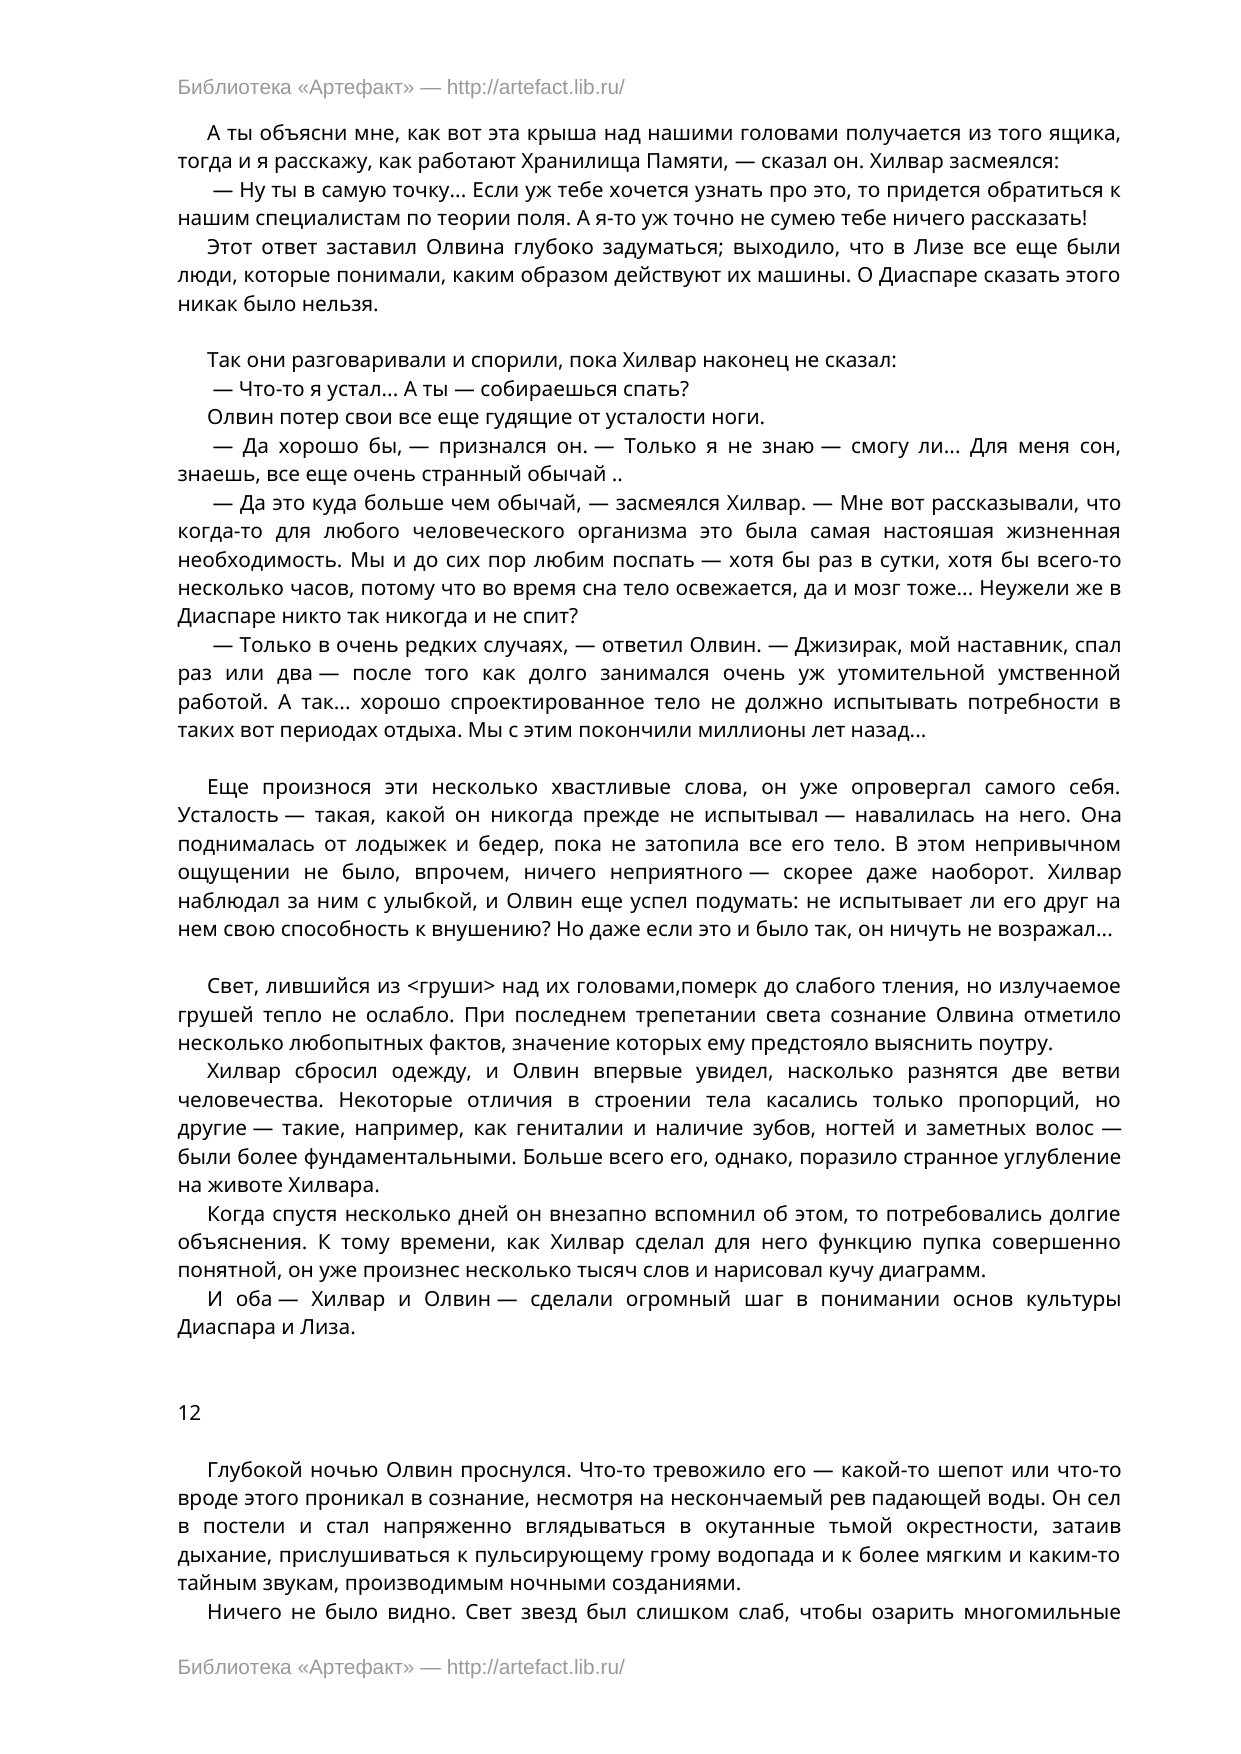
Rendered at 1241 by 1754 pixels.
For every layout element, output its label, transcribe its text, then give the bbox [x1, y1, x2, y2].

text Так они разговаривали и спорили, пока Хилвар наконец не сказал: [177, 346, 1122, 374]
text Этот ответ заставил Олвина глубоко задуматься; выходило, что в Лизе все еще были люди, которые понимали, каким образом действуют их машины. О Диаспаре сказать этого никак было нельзя. [177, 232, 1122, 317]
text Свет, лившийся из <груши> над их головами,померк до слабого тления, но излучаемое грушей тепло не ослабло. При последнем трепетании света сознание Олвина отметило несколько любопытных фактов, значение которых ему предстояло выяснить поутру. [177, 971, 1122, 1057]
text — Только в очень редких случаях, — ответил Олвин. — Джизирак, мой наставник, спал раз или два — после того как долго занимался очень уж утомительной умственной работой. А так... хорошо спроектированное тело не должно испытывать потребности в таких вот периодах отдыха. Мы с этим покончили миллионы лет назад... [177, 630, 1122, 744]
text — Да хорошо бы, — признался он. — Только я не знаю — смогу ли... Для меня сон, знаешь, все еще очень странный обычай .. [177, 431, 1122, 488]
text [177, 1597, 1122, 1625]
text И оба — Хилвар и Олвин — сделали огромный шаг в понимании основ культуры Диаспара и Лиза. [177, 1284, 1122, 1341]
text Когда спустя несколько дней он внезапно вспомнил об этом, то потребовались долгие объяснения. К тому времени, как Хилвар сделал для него функцию пупка совершенно понятной, он уже произнес несколько тысяч слов и нарисовал кучу диаграмм. [177, 1199, 1122, 1284]
text Еще произнося эти несколько хвастливые слова, он уже опровергал самого себя. Усталость — такая, какой он никогда прежде не испытывал — навалилась на него. Она поднималась от лодыжек и бедер, пока не затопила все его тело. В этом непривычном ощущении не было, впрочем, ничего неприятного — скорее даже наоборот. Хилвар наблюдал за ним с улыбкой, и Олвин еще успел подумать: не испытывает ли его друг на нем свою способность к внушению? Но даже если это и было так, он ничуть не возражал... [177, 772, 1122, 943]
text — Да это куда больше чем обычай, — засмеялся Хилвар. — Мне вот рассказывали, что когда-то для любого человеческого организма это была самая настояшая жизненная необходимость. Мы и до сих пор любим поспать — хотя бы раз в сутки, хотя бы всего-то несколько часов, потому что во время сна тело освежается, да и мозг тоже... Неужели же в Диаспаре никто так никогда и не спит? [177, 488, 1122, 630]
text Хилвар сбросил одежду, и Олвин впервые увидел, насколько разнятся две ветви человечества. Некоторые отличия в строении тела касались только пропорций, но другие — такие, например, как гениталии и наличие зубов, ногтей и заметных волос — были более фундаментальными. Больше всего его, однако, поразило странное углубление на животе Хилвара. [177, 1057, 1122, 1199]
text Олвин потер свои все еще гудящие от усталости ноги. [177, 402, 1122, 431]
text А ты объясни мне, как вот эта крыша над нашими головами получается из того ящика, тогда и я расскажу, как работают Хранилища Памяти, — сказал он. Хилвар засмеялся: [177, 118, 1122, 175]
text — Что-то я устал... А ты — собираешься спать? [177, 374, 1122, 402]
text Глубокой ночью Олвин проснулся. Что-то тревожило его — какой-то шепот или что-то вроде этого проникал в сознание, несмотря на нескончаемый рев падающей воды. Он сел в постели и стал напряженно вглядываться в окутанные тьмой окрестности, затаив дыхание, прислушиваться к пульсирующему грому водопада и к более мягким и каким-то тайным звукам, производимым ночными созданиями. [177, 1455, 1122, 1597]
text 12 [177, 1398, 1122, 1426]
text — Ну ты в самую точку... Если уж тебе хочется узнать про это, то придется обратиться к нашим специалистам по теории поля. А я-то уж точно не сумею тебе ничего рассказать! [177, 175, 1122, 232]
